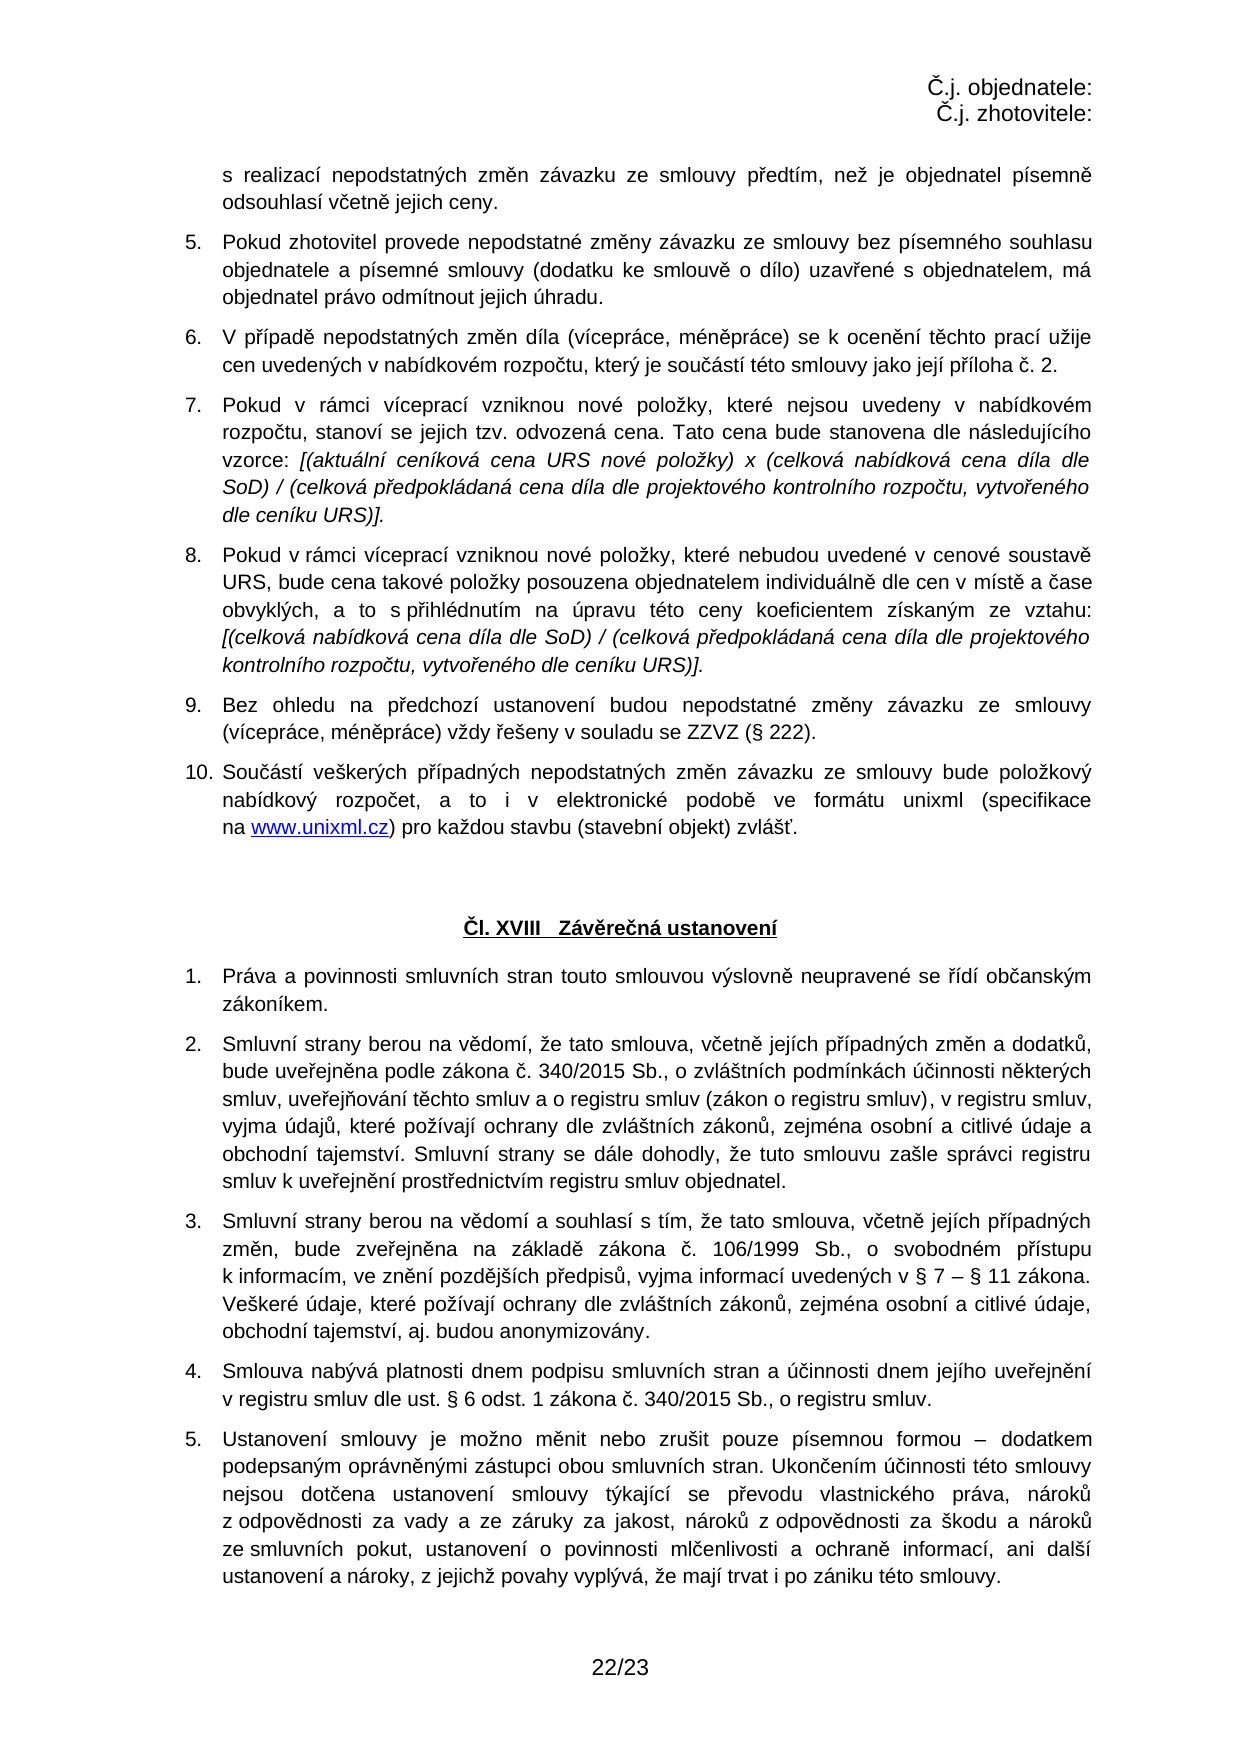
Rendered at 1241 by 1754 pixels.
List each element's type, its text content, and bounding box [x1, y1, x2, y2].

list Pokud v rámci víceprací vzniknou nové položky, které nebudou uvedené v cenové soustavě URS, bude cena takové položky posouzena objednatelem individuálně dle cen v místě a čase obvyklých, a to s přihlédnutím na úpravu této ceny koeficientem získaným ze vztahu: [(celková nabídková cena díla dle SoD) / (celková předpokládaná cena díla dle projektového kontrolního rozpočtu, vytvořeného dle ceníku URS)]. [185, 542, 1093, 676]
list Pokud zhotovitel provede nepodstatné změny závazku ze smlouvy bez písemného souhlasu objednatele a písemné smlouvy (dodatku ke smlouvě o dílo) uzavřené s objednatelem, má objednatel právo odmítnout jejich úhradu. [185, 230, 1093, 309]
list Součástí veškerých případných nepodstatných změn závazku ze smlouvy bude položkový nabídkový rozpočet, a to i v elektronické podobě ve formátu unixml (specifikace na www.unixml.cz) pro každou stavbu (stavební objekt) zvlášť. [185, 760, 1093, 839]
list Pokud v rámci víceprací vzniknou nové položky, které nejsou uvedeny v nabídkovém rozpočtu, stanoví se jejich tzv. odvozená cena. Tato cena bude stanovena dle následujícího vzorce: [(aktuální ceníková cena URS nové položky) x (celková nabídková cena díla dle SoD) / (celková předpokládaná cena díla dle projektového kontrolního rozpočtu, vytvořeného dle ceníku URS)]. [185, 392, 1093, 526]
list Smluvní strany berou na vědomí a souhlasí s tím, že tato smlouva, včetně jejích případných změn, bude zveřejněna na základě zákona č. 106/1999 Sb., o svobodném přístupu k informacím, ve znění pozdějších předpisů, vyjma informací uvedených v § 7 – § 11 zákona. Veškeré údaje, které požívají ochrany dle zvláštních zákonů, zejména osobní a citlivé údaje, obchodní tajemství, aj. budou anonymizovány. [185, 1209, 1093, 1343]
text Čl. XVIII Závěrečná ustanovení [148, 916, 1093, 940]
list Práva a povinnosti smluvních stran touto smlouvou výslovně neupravené se řídí občanským zákoníkem. [185, 964, 1093, 1016]
list Bez ohledu na předchozí ustanovení budou nepodstatné změny závazku ze smlouvy (vícepráce, méněpráce) vždy řešeny v souladu se ZZVZ (§ 222). [185, 692, 1093, 744]
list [185, 162, 1093, 214]
list Smluvní strany berou na vědomí, že tato smlouva, včetně jejích případných změn a dodatků, bude uveřejněna podle zákona č. 340/2015 Sb., o zvláštních podmínkách účinnosti některých smluv, uveřejňování těchto smluv a o registru smluv (zákon o registru smluv), v registru smluv, vyjma údajů, které požívají ochrany dle zvláštních zákonů, zejména osobní a citlivé údaje a obchodní tajemství. Smluvní strany se dále dohodly, že tuto smlouvu zašle správci registru smluv k uveřejnění prostřednictvím registru smluv objednatel. [185, 1032, 1093, 1193]
list Ustanovení smlouvy je možno měnit nebo zrušit pouze písemnou formou – dodatkem podepsaným oprávněnými zástupci obou smluvních stran. Ukončením účinnosti této smlouvy nejsou dotčena ustanovení smlouvy týkající se převodu vlastnického práva, nároků z odpovědnosti za vady a ze záruky za jakost, nároků z odpovědnosti za škodu a nároků ze smluvních pokut, ustanovení o povinnosti mlčenlivosti a ochraně informací, ani další ustanovení a nároky, z jejichž povahy vyplývá, že mají trvat i po zániku této smlouvy. [185, 1427, 1093, 1588]
list Smlouva nabývá platnosti dnem podpisu smluvních stran a účinnosti dnem jejího uveřejnění v registru smluv dle ust. § 6 odst. 1 zákona č. 340/2015 Sb., o registru smluv. [185, 1359, 1093, 1411]
list V případě nepodstatných změn díla (vícepráce, méněpráce) se k ocenění těchto prací užije cen uvedených v nabídkovém rozpočtu, který je součástí této smlouvy jako její příloha č. 2. [185, 325, 1093, 376]
